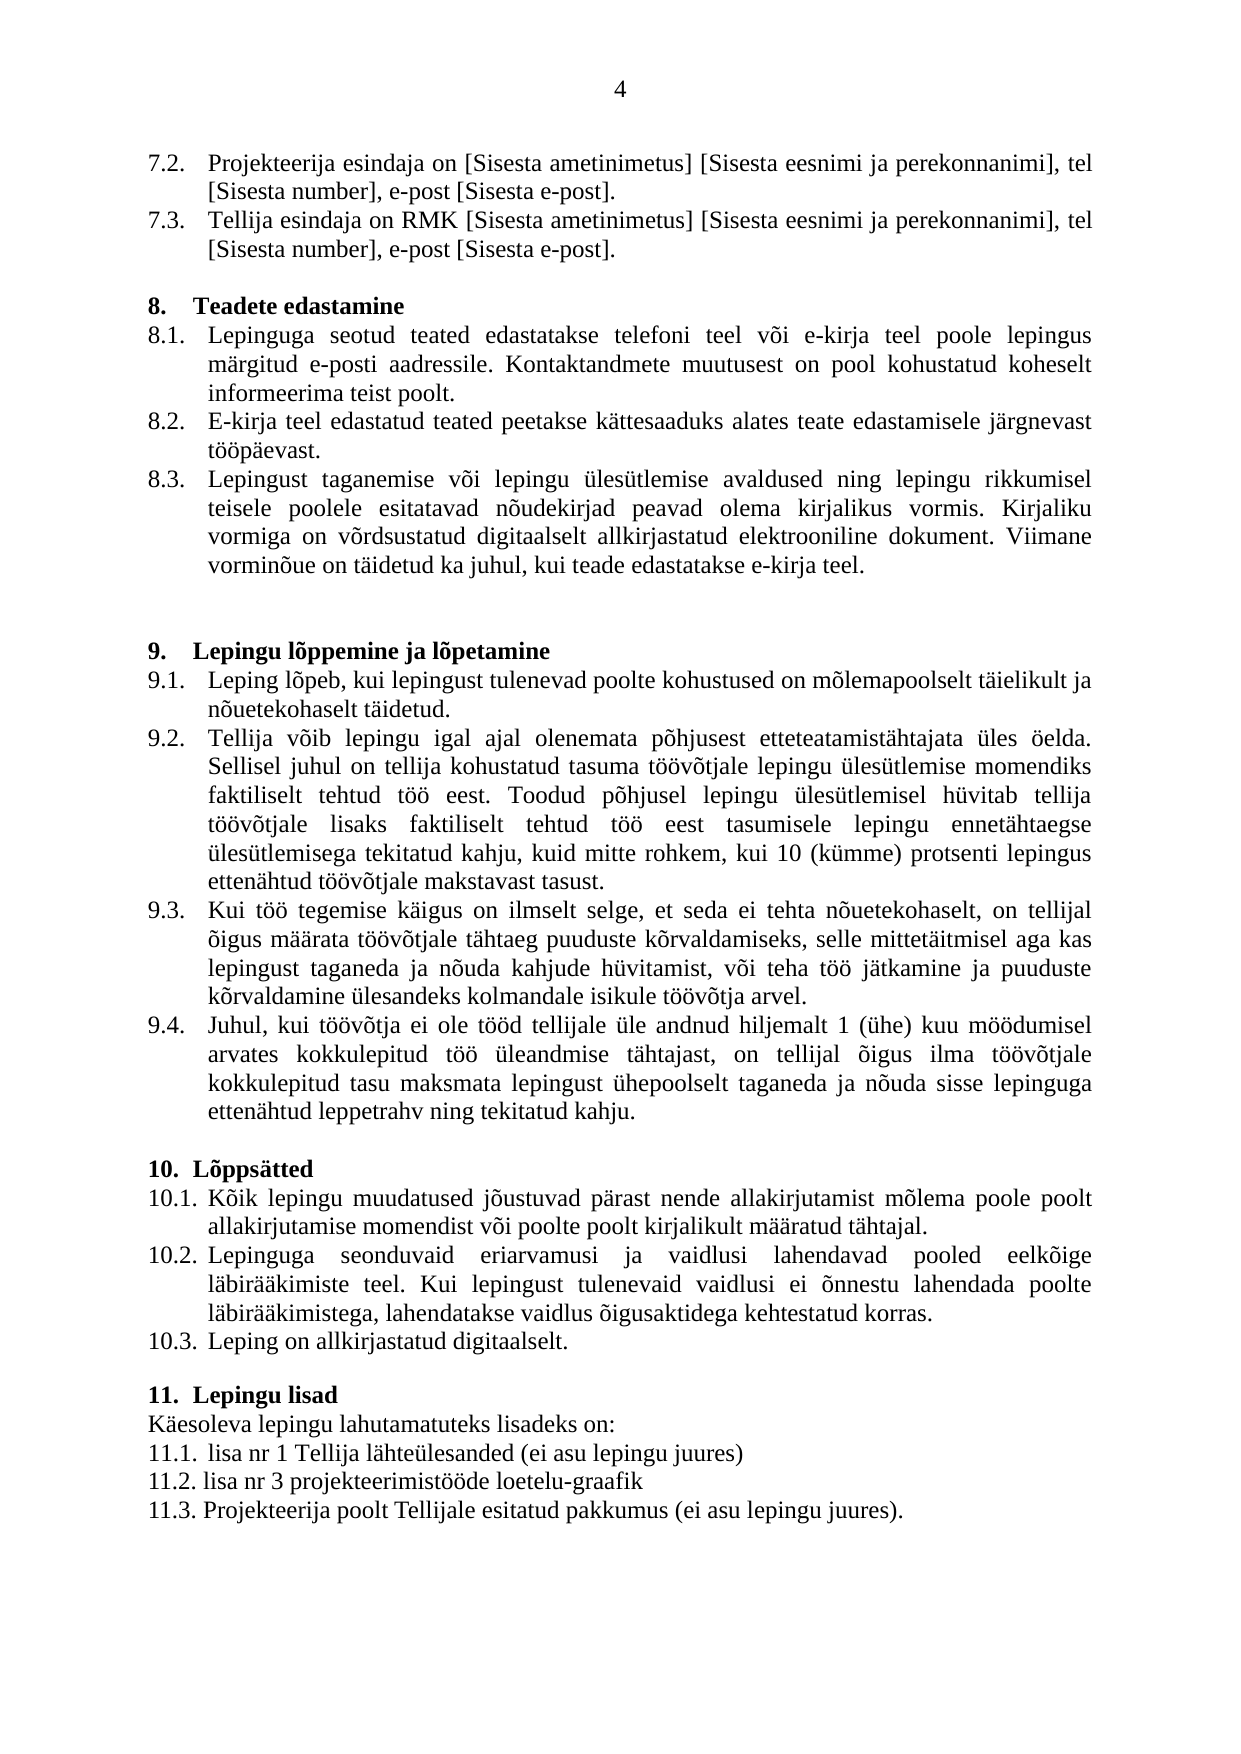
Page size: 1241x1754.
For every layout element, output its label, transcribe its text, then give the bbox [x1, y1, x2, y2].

text Lõppsätted [148, 1154, 1093, 1183]
text Kõik lepingu muudatused jõustuvad pärast nende allakirjutamist mõlema poole poolt allakirjutamise momendist või poolte poolt kirjalikult määratud tähtajal. [148, 1183, 1093, 1240]
text Kui töö tegemise käigus on ilmselt selge, et seda ei tehta nõuetekohaselt, on tellijal õigus määrata töövõtjale tähtaeg puuduste kõrvaldamiseks, selle mittetäitmisel aga kas lepingust taganeda ja nõuda kahjude hüvitamist, või teha töö jätkamine ja puuduste kõrvaldamine ülesandeks kolmandale isikule töövõtja arvel. [148, 895, 1093, 1010]
text 11.2. lisa nr 3 projekteerimistööde loetelu-graafik [148, 1466, 1093, 1495]
text E-kirja teel edastatud teated peetakse kättesaaduks alates teate edastamisele järgnevast tööpäevast. [148, 406, 1093, 464]
text Lepingu lõppemine ja lõpetamine [148, 636, 1093, 665]
text Projekteerija esindaja on tel , e-post [148, 148, 1093, 205]
text Teadete edastamine [148, 291, 1093, 320]
text Lepingu lisad [148, 1380, 1093, 1409]
text Käesoleva lepingu lahutamatuteks lisadeks on: [148, 1409, 1093, 1438]
text lisa nr 1 Tellija lähteülesanded (ei asu lepingu juures) [148, 1438, 1093, 1466]
text Lepinguga seonduvaid eriarvamusi ja vaidlusi lahendavad pooled eelkõige läbirääkimiste teel. Kui lepingust tulenevaid vaidlusi ei õnnestu lahendada poolte läbirääkimistega, lahendatakse vaidlus õigusaktidega kehtestatud korras. [148, 1240, 1093, 1326]
text Tellija võib lepingu igal ajal olenemata põhjusest etteteatamistähtajata üles öelda. Sellisel juhul on tellija kohustatud tasuma töövõtjale lepingu ülesütlemise momendiks faktiliselt tehtud töö eest. Toodud põhjusel lepingu ülesütlemisel hüvitab tellija töövõtjale lisaks faktiliselt tehtud töö eest tasumisele lepingu ennetähtaegse ülesütlemisega tekitatud kahju, kuid mitte rohkem, kui 10 (kümme) protsenti lepingus ettenähtud töövõtjale makstavast tasust. [148, 723, 1093, 895]
text 11.3. Projekteerija poolt Tellijale esitatud pakkumus (ei asu lepingu juures). [148, 1495, 1093, 1524]
text Juhul, kui töövõtja ei ole tööd tellijale üle andnud hiljemalt 1 (ühe) kuu möödumisel arvates kokkulepitud töö üleandmise tähtajast, on tellijal õigus ilma töövõtjale kokkulepitud tasu maksmata lepingust ühepoolselt taganeda ja nõuda sisse lepinguga ettenähtud leppetrahv ning tekitatud kahju. [148, 1010, 1093, 1125]
text Lepinguga seotud teated edastatakse telefoni teel või e-kirja teel poole lepingus märgitud e-posti aadressile. Kontaktandmete muutusest on pool kohustatud koheselt informeerima teist poolt. [148, 320, 1093, 406]
text Lepingust taganemise või lepingu ülesütlemise avaldused ning lepingu rikkumisel teisele poolele esitatavad nõudekirjad peavad olema kirjalikus vormis. Kirjaliku vormiga on võrdsustatud digitaalselt allkirjastatud elektrooniline dokument. Viimane vorminõue on täidetud ka juhul, kui teade edastatakse e-kirja teel. [148, 464, 1093, 579]
text Tellija esindaja on RMK tel , e-post [148, 205, 1093, 263]
text Leping lõpeb, kui lepingust tulenevad poolte kohustused on mõlemapoolselt täielikult ja nõuetekohaselt täidetud. [148, 665, 1093, 723]
